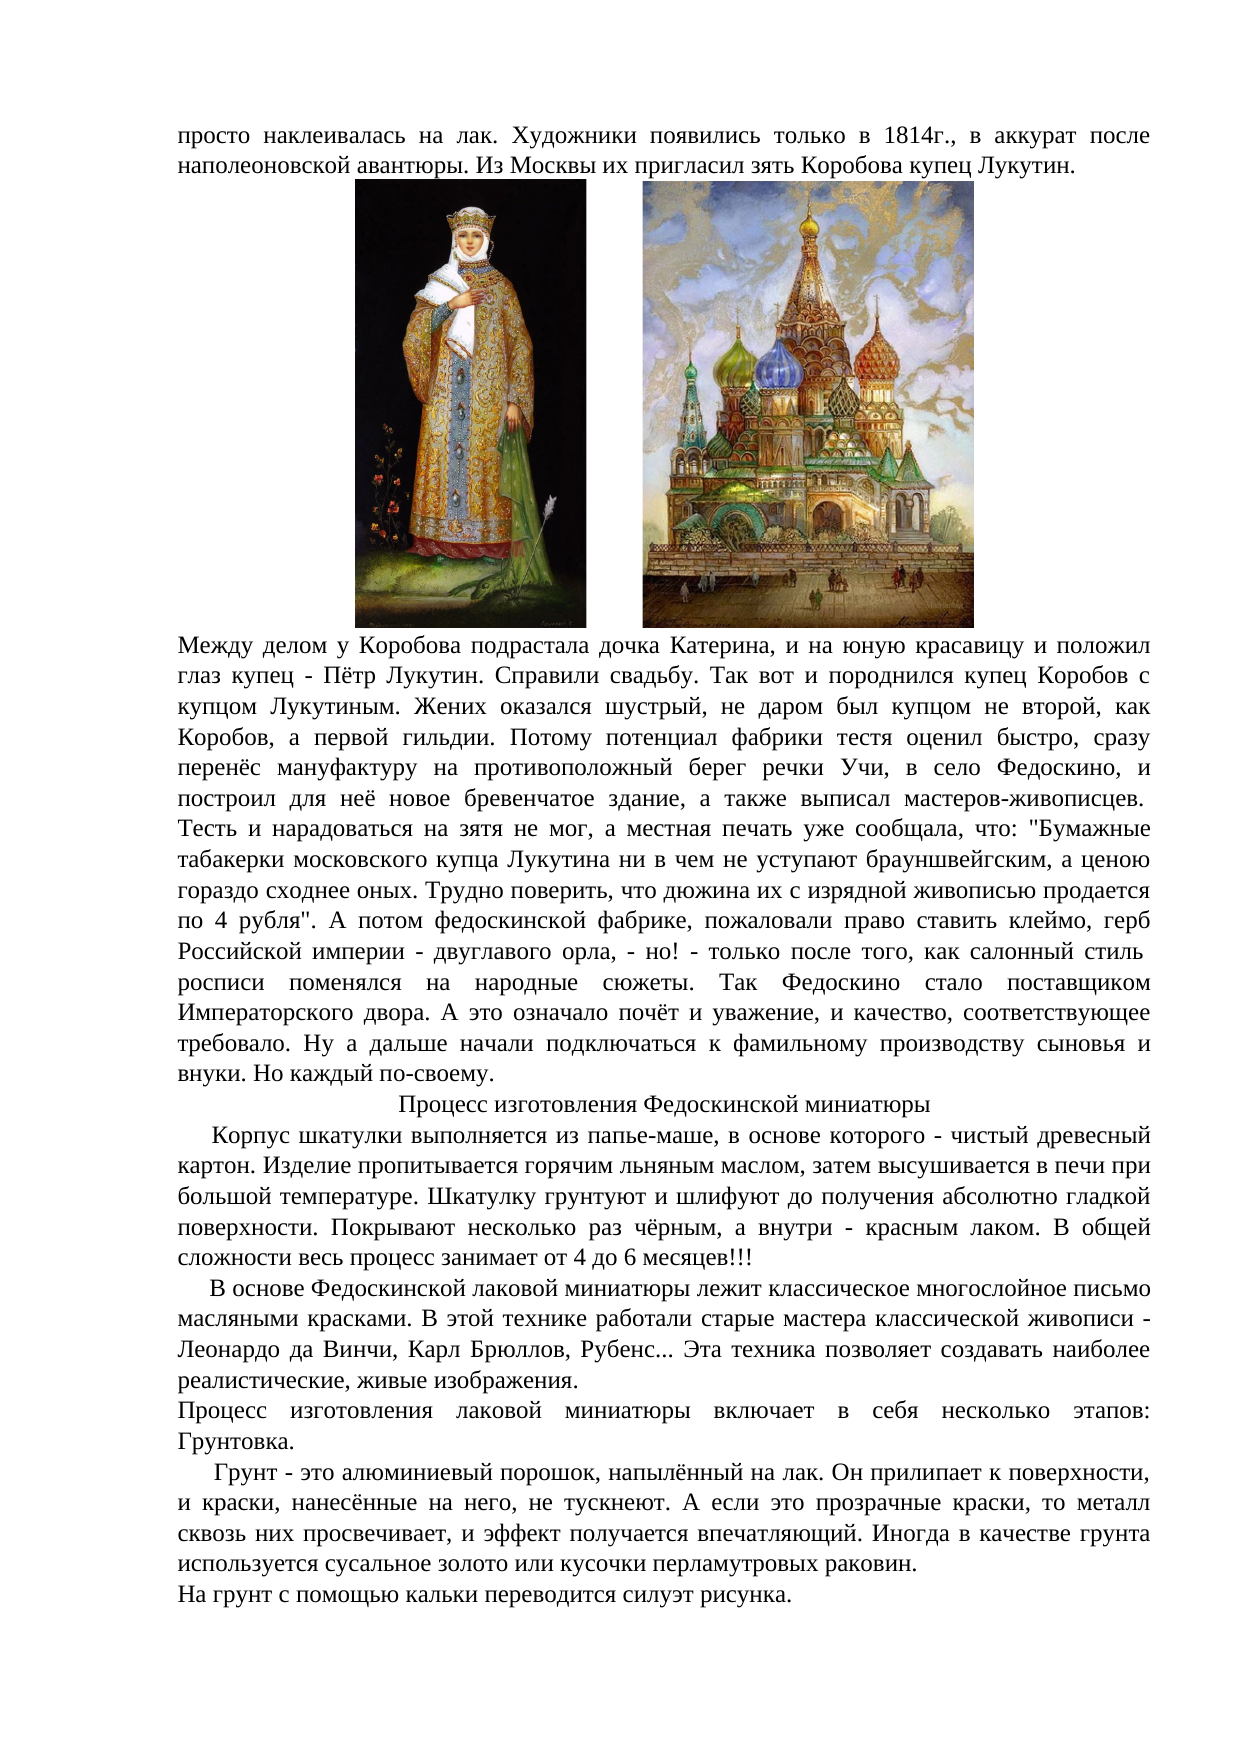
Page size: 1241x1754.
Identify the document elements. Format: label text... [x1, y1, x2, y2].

text Корпус шкатулки выполняется из папье-маше, в основе которого - чистый древесный картон. Изделие пропитывается горячим льняным маслом, затем высушивается в печи при большой температуре. Шкатулку грунтуют и шлифуют до получения абсолютно гладкой поверхности. Покрывают несколько раз чёрным, а внутри - красным лаком. В общей сложности весь процесс занимает от 4 до 6 месяцев!!! [177, 1240, 1152, 1271]
text Процесс изготовления лаковой миниатюры включает в себя несколько этапов: Грунтовка. Грунт - это алюминиевый порошок, напылённый на лак. Он прилипает к поверхности, и краски, нанесённые на него, не тускнеют. А если это прозрачные краски, то металл сквозь них просвечивает, и эффект получается впечатляющий. Иногда в качестве грунта используется сусальное золото или кусочки перламутровых раковин. [177, 1547, 1152, 1577]
text Процесс изготовления лаковой миниатюры включает в себя несколько этапов: Грунтовка. Грунт - это алюминиевый порошок, напылённый на лак. Он прилипает к поверхности, и краски, нанесённые на него, не тускнеют. А если это прозрачные краски, то металл сквозь них просвечивает, и эффект получается впечатляющий. Иногда в качестве грунта используется сусальное золото или кусочки перламутровых раковин. [177, 1424, 1152, 1457]
text Процесс изготовления Федоскинской миниатюры [177, 1087, 1152, 1118]
text В основе Федоскинской лаковой миниатюры лежит классическое многослойное письмо масляными красками. В этой технике работали старые мастера классической живописи - Леонардо да Винчи, Карл Брюллов, Рубенс... Эта техника позволяет создавать наиболее реалистические, живые изображения. [177, 1363, 1152, 1393]
picture [642, 181, 974, 628]
picture [355, 179, 587, 628]
text В основе Федоскинской лаковой миниатюры лежит классическое многослойное письмо масляными красками. В этой технике работали старые мастера классической живописи - Леонардо да Винчи, Карл Брюллов, Рубенс... Эта техника позволяет создавать наиболее реалистические, живые изображения. [177, 1271, 1152, 1304]
text На грунт с помощью кальки переводится силуэт рисунка. [177, 1577, 1152, 1608]
